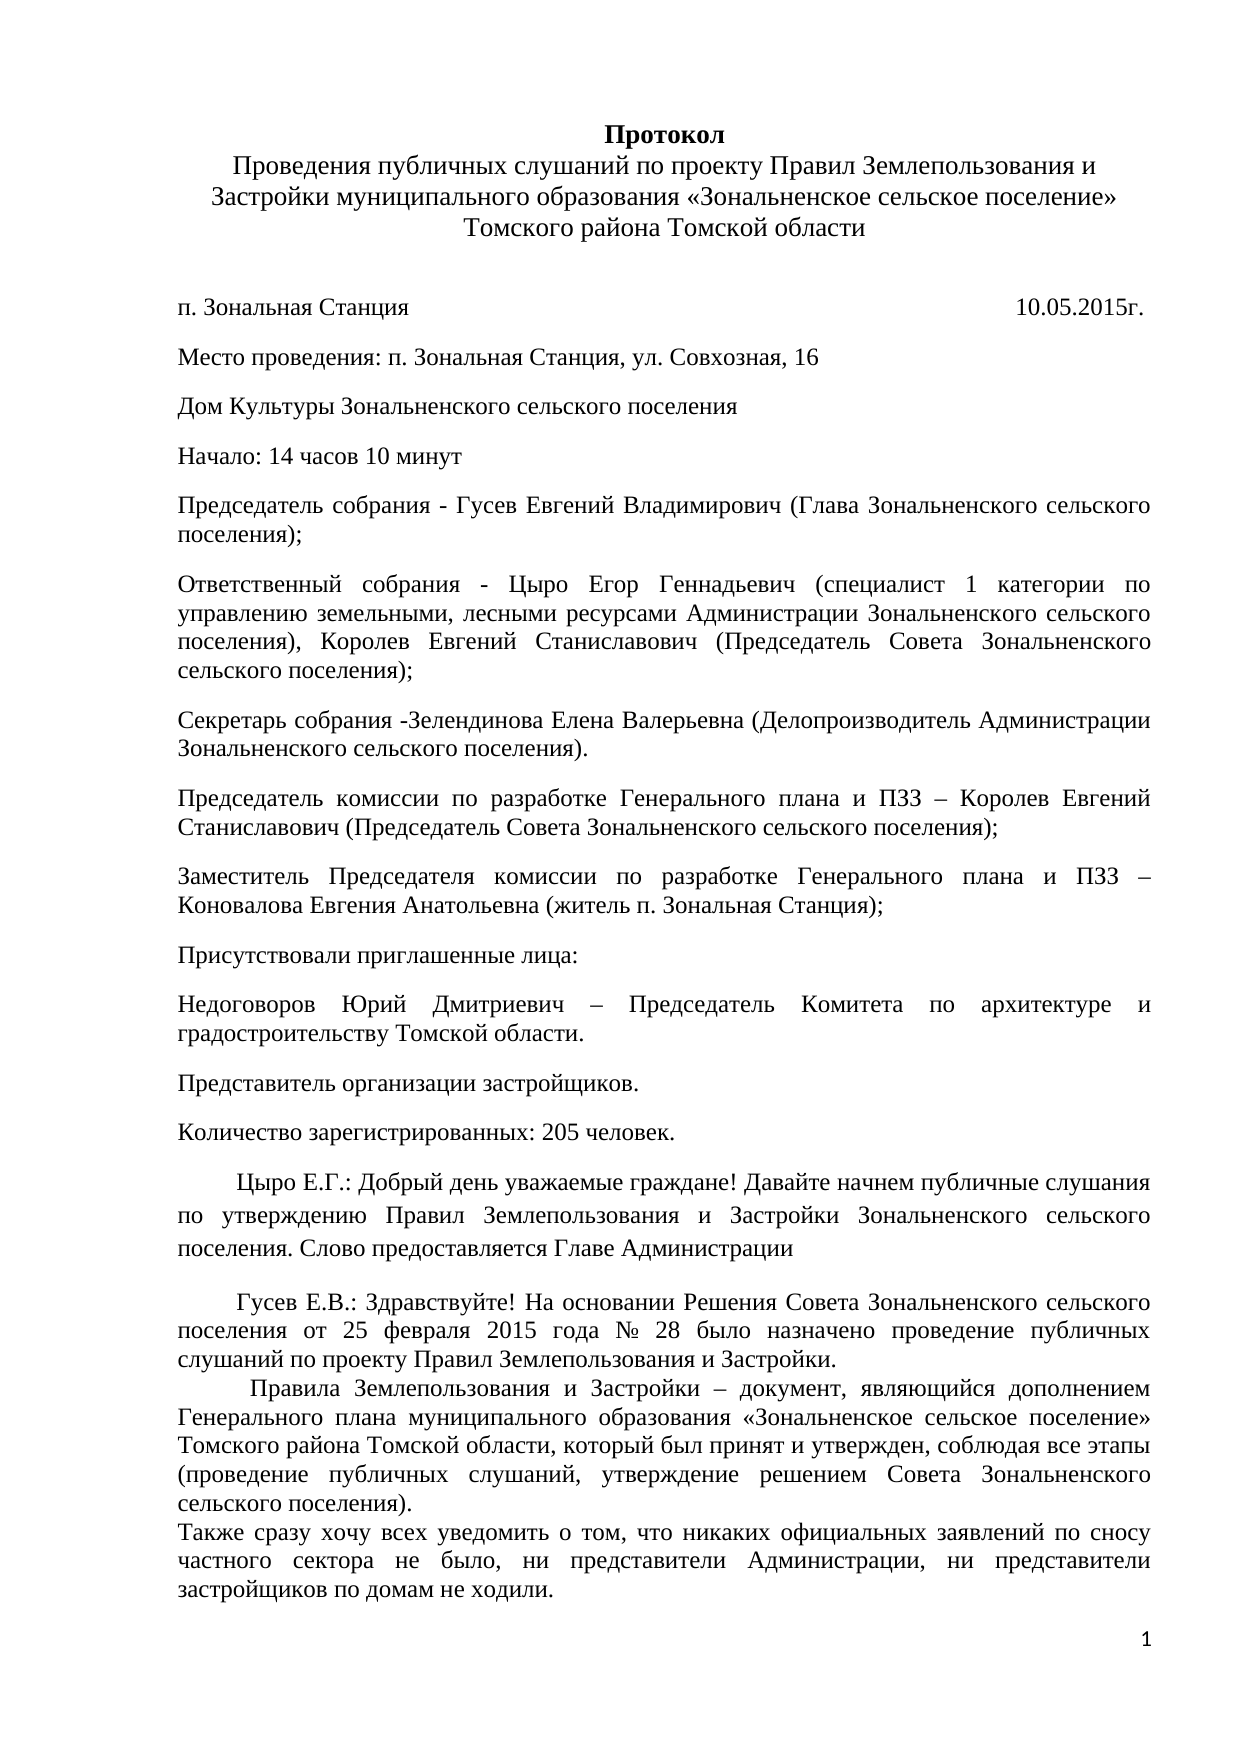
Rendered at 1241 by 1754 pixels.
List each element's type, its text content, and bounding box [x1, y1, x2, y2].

text Количество зарегистрированных: 205 человек. [177, 1117, 1152, 1146]
text Гусев Е.В.: Здравствуйте! На основании Решения Совета Зональненского сельского поселения от 25 февраля 2015 года № 28 было назначено проведение публичных слушаний по проекту Правил Землепользования и Застройки. [177, 1287, 1152, 1373]
text Начало: 14 часов 10 минут [177, 441, 1152, 470]
text Секретарь собрания -Зелендинова Елена Валерьевна (Делопроизводитель Администрации Зональненского сельского поселения). [177, 705, 1152, 762]
text Представитель организации застройщиков. [177, 1068, 1152, 1096]
text Председатель собрания - Гусев Евгений Владимирович (Глава Зональненского сельского поселения); [177, 491, 1152, 548]
text Проведения публичных слушаний по проекту Правил Землепользования и Застройки муниципального образования «Зональненское сельское поселение» Томского района Томской области [177, 149, 1152, 243]
text Также сразу хочу всех уведомить о том, что никаких официальных заявлений по сносу частного сектора не было, ни представители Администрации, ни представители застройщиков по домам не ходили. [177, 1517, 1152, 1603]
text Цыро Е.Г.: Добрый день уважаемые граждане! Давайте начнем публичные слушания по утверждению Правил Землепользования и Застройки Зональненского сельского поселения. Слово предоставляется Главе Администрации [177, 1167, 1152, 1262]
text Присутствовали приглашенные лица: [177, 940, 1152, 968]
text п. Зональная Станция 10.05.2015г. [177, 292, 1152, 321]
text Место проведения: п. Зональная Станция, ул. Совхозная, 16 [177, 342, 1152, 371]
title Протокол [177, 118, 1152, 149]
text Правила Землепользования и Застройки – документ, являющийся дополнением Генерального плана муниципального образования «Зональненское сельское поселение» Томского района Томской области, который был принят и утвержден, соблюдая все этапы (проведение публичных слушаний, утверждение решением Совета Зональненского сельского поселения). [177, 1373, 1152, 1517]
text Дом Культуры Зональненского сельского поселения [177, 391, 1152, 420]
text Ответственный собрания - Цыро Егор Геннадьевич (специалист 1 категории по управлению земельными, лесными ресурсами Администрации Зональненского сельского поселения), Королев Евгений Станиславович (Председатель Совета Зональненского сельского поселения); [177, 569, 1152, 684]
text Заместитель Председателя комиссии по разработке Генерального плана и ПЗЗ – Коновалова Евгения Анатольевна (житель п. Зональная Станция); [177, 861, 1152, 919]
text Недоговоров Юрий Дмитриевич – Председатель Комитета по архитектуре и градостроительству Томской области. [177, 989, 1152, 1047]
text Председатель комиссии по разработке Генерального плана и ПЗЗ – Королев Евгений Станиславович (Председатель Совета Зональненского сельского поселения); [177, 783, 1152, 841]
